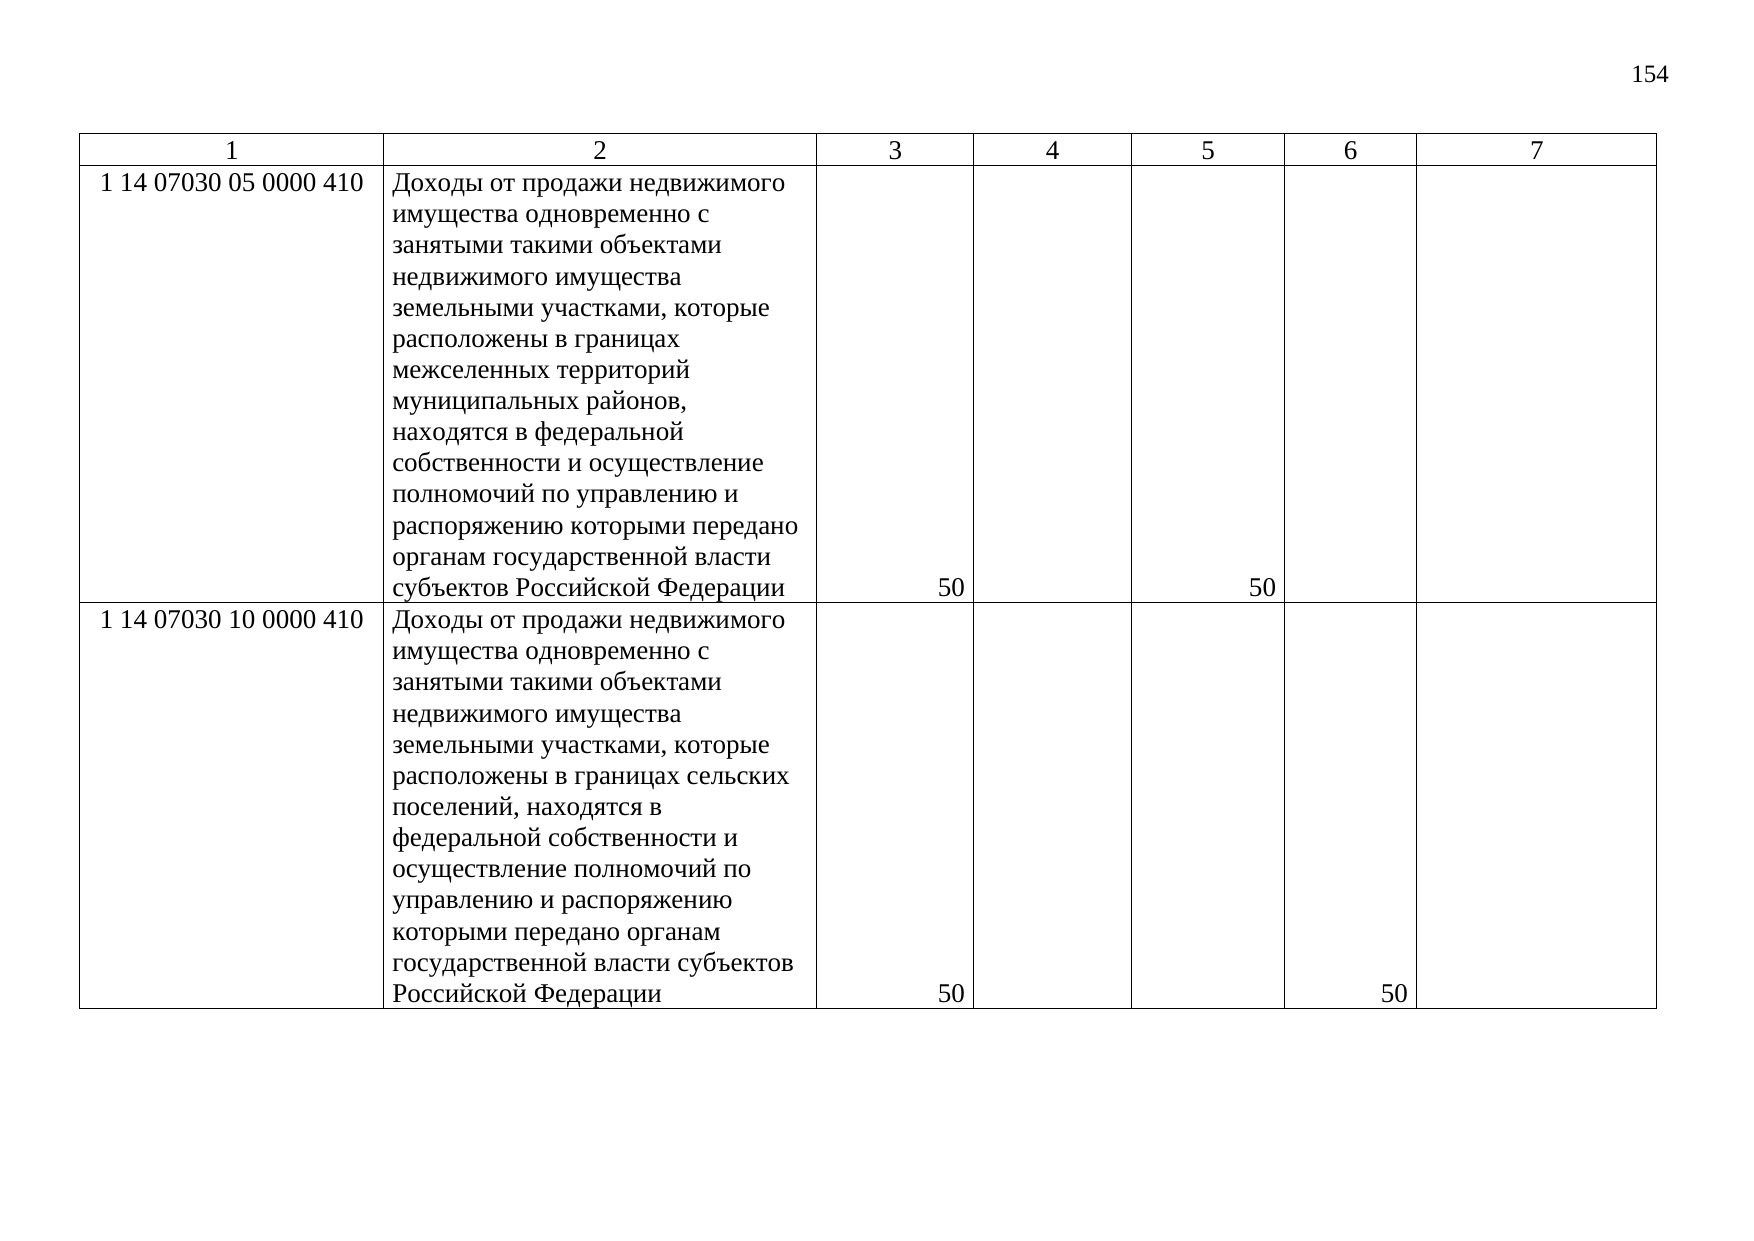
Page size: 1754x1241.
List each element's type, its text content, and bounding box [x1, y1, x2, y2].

table_cell [974, 166, 1131, 602]
table_cell [1417, 603, 1656, 1008]
table_cell Доходы от продажи недвижимого имущества одновременно с занятыми такими объектами недвижимого имущества земельными участками, которые расположены в границах межселенных территорий муниципальных районов, находятся в федеральной собственности и осуществление полномочий по управлению и распоряжению которыми передано органам государственной власти субъектов Российской Федерации [384, 166, 816, 602]
table_header 7 [1417, 134, 1656, 165]
table_cell 1 14 07030 05 0000 410 [80, 166, 383, 602]
table_cell [1285, 166, 1416, 602]
table_cell [974, 603, 1131, 1008]
table_cell Доходы от продажи недвижимого имущества одновременно с занятыми такими объектами недвижимого имущества земельными участками, которые расположены в границах сельских поселений, находятся в федеральной собственности и осуществление полномочий по управлению и распоряжению которыми передано органам государственной власти субъектов Российской Федерации [384, 603, 816, 1008]
table_header 4 [974, 134, 1131, 165]
table_header 1 [80, 134, 383, 165]
table_header 5 [1132, 134, 1284, 165]
table_cell [1417, 166, 1656, 602]
table_cell 50 [817, 166, 973, 602]
table_header 6 [1285, 134, 1416, 165]
table_header 3 [817, 134, 973, 165]
table_cell 1 14 07030 10 0000 410 [80, 603, 383, 1008]
table_cell 50 [1285, 603, 1416, 1008]
table_cell [1132, 603, 1284, 1008]
table_header 2 [384, 134, 816, 165]
table_cell 50 [817, 603, 973, 1008]
table_cell 50 [1132, 166, 1284, 602]
